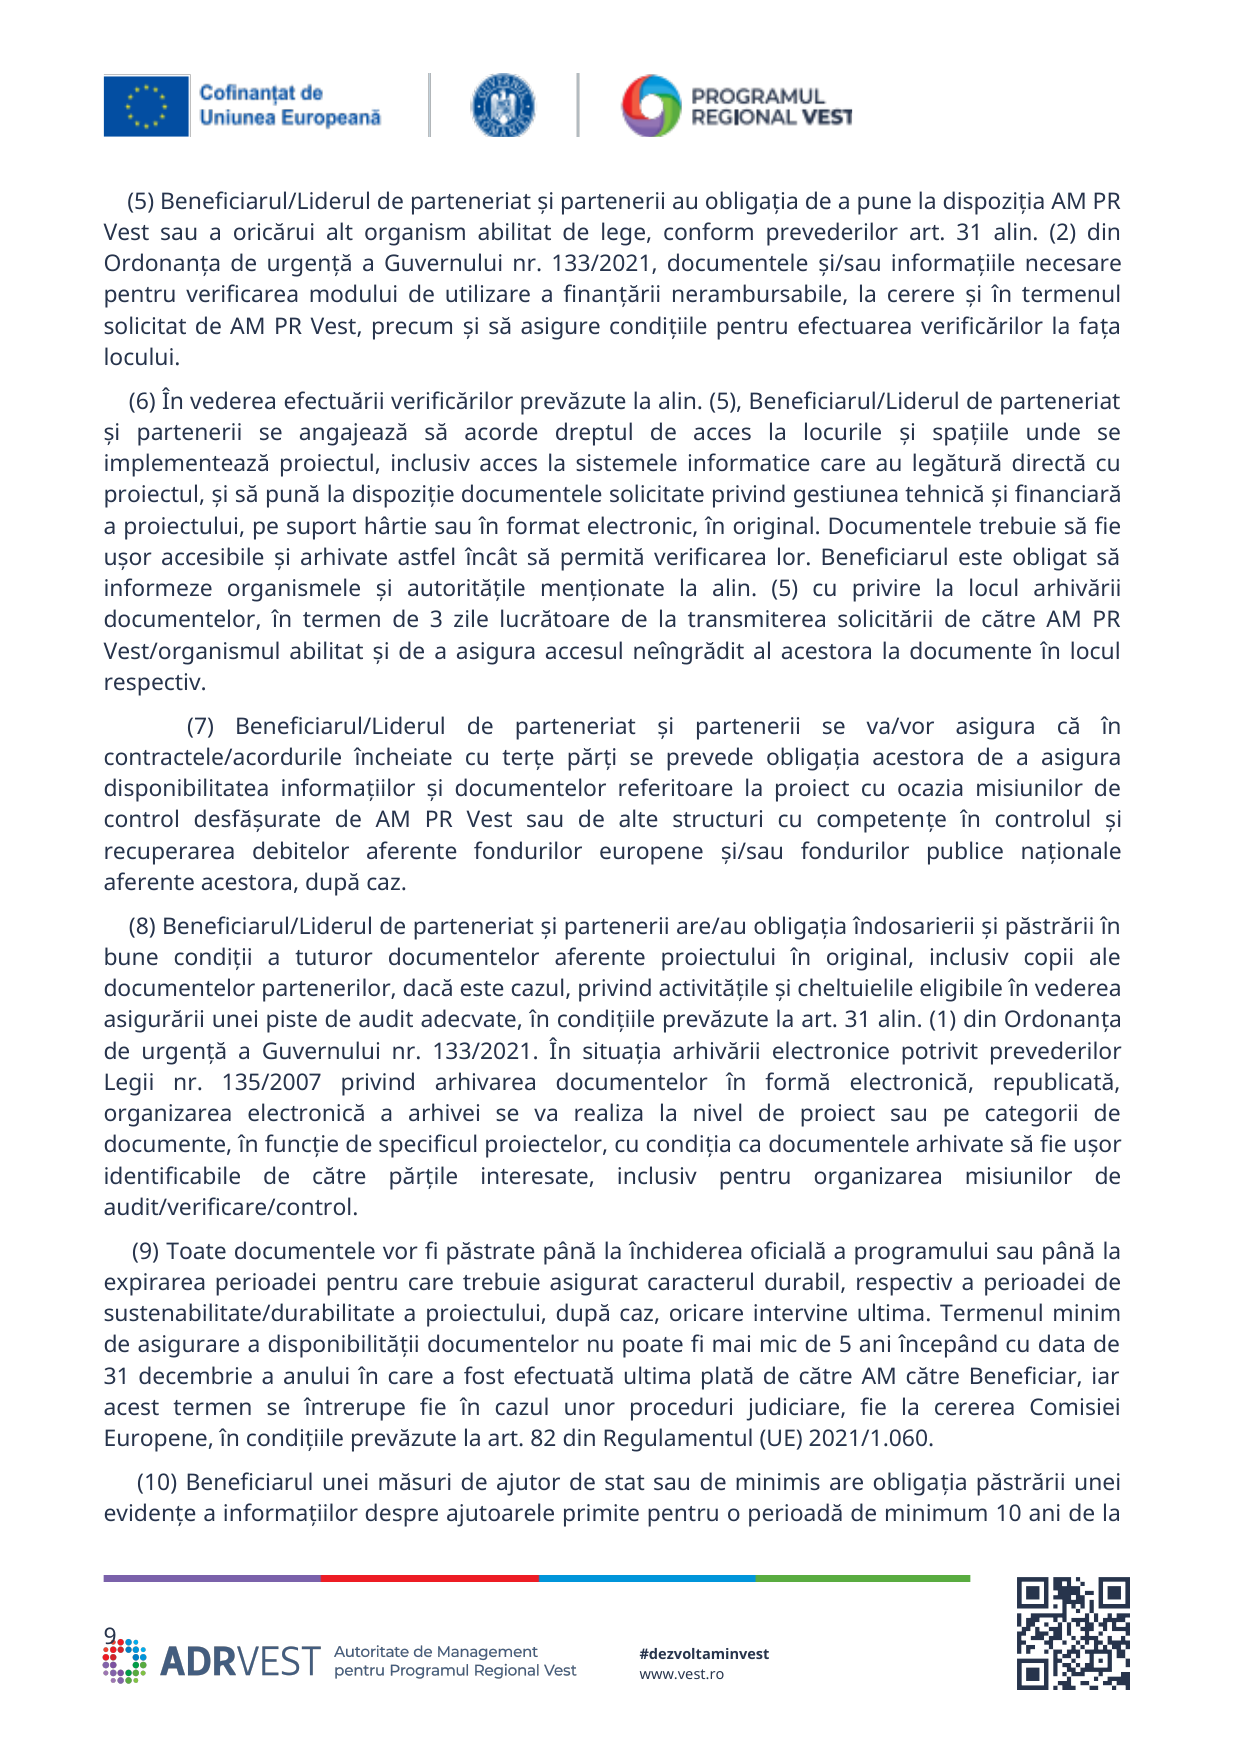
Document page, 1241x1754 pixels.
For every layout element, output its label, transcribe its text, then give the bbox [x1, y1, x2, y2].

text (6) În vederea efectuării verificărilor prevăzute la alin. (5), Beneficiarul/Liderul de parteneriat şi partenerii se angajează să acorde dreptul de acces la locurile şi spaţiile unde se implementează proiectul, inclusiv acces la sistemele informatice care au legătură directă cu proiectul, şi să pună la dispoziţie documentele solicitate privind gestiunea tehnică şi financiară a proiectului, pe suport hârtie sau în format electronic, în original. Documentele trebuie să fie uşor accesibile şi arhivate astfel încât să permită verificarea lor. Beneficiarul este obligat să informeze organismele şi autorităţile menţionate la alin. (5) cu privire la locul arhivării documentelor, în termen de 3 zile lucrătoare de la transmiterea solicitării de către AM PR Vest/organismul abilitat şi de a asigura accesul neîngrădit al acestora la documente în locul respectiv. [103, 384, 1122, 697]
text (7) Beneficiarul/Liderul de parteneriat şi partenerii se va/vor asigura că în contractele/acordurile încheiate cu terţe părţi se prevede obligaţia acestora de a asigura disponibilitatea informaţiilor şi documentelor referitoare la proiect cu ocazia misiunilor de control desfăşurate de AM PR Vest sau de alte structuri cu competenţe în controlul şi recuperarea debitelor aferente fondurilor europene şi/sau fondurilor publice naţionale aferente acestora, după caz. [103, 709, 1122, 897]
picture [1008, 1568, 1139, 1699]
text (5) Beneficiarul/Liderul de parteneriat şi partenerii au obligaţia de a pune la dispoziţia AM PR Vest sau a oricărui alt organism abilitat de lege, conform prevederilor art. 31 alin. (2) din Ordonanţa de urgenţă a Guvernului nr. 133/2021, documentele şi/sau informaţiile necesare pentru verificarea modului de utilizare a finanţării nerambursabile, la cerere şi în termenul solicitat de AM PR Vest, precum şi să asigure condiţiile pentru efectuarea verificărilor la faţa locului. [103, 184, 1122, 372]
text (9) Toate documentele vor fi păstrate până la închiderea oficială a programului sau până la expirarea perioadei pentru care trebuie asigurat caracterul durabil, respectiv a perioadei de sustenabilitate/durabilitate a proiectului, după caz, oricare intervine ultima. Termenul minim de asigurare a disponibilităţii documentelor nu poate fi mai mic de 5 ani începând cu data de 31 decembrie a anului în care a fost efectuată ultima plată de către AM către Beneficiar, iar acest termen se întrerupe fie în cazul unor proceduri judiciare, fie la cererea Comisiei Europene, în condiţiile prevăzute la art. 82 din Regulamentul (UE) 2021/1.060. [103, 1234, 1122, 1453]
text (8) Beneficiarul/Liderul de parteneriat şi partenerii are/au obligaţia îndosarierii şi păstrării în bune condiţii a tuturor documentelor aferente proiectului în original, inclusiv copii ale documentelor partenerilor, dacă este cazul, privind activităţile şi cheltuielile eligibile în vederea asigurării unei piste de audit adecvate, în condiţiile prevăzute la art. 31 alin. (1) din Ordonanţa de urgenţă a Guvernului nr. 133/2021. În situaţia arhivării electronice potrivit prevederilor Legii nr. 135/2007 privind arhivarea documentelor în formă electronică, republicată, organizarea electronică a arhivei se va realiza la nivel de proiect sau pe categorii de documente, în funcţie de specificul proiectelor, cu condiţia ca documentele arhivate să fie uşor identificabile de către părţile interesate, inclusiv pentru organizarea misiunilor de audit/verificare/control. [103, 909, 1122, 1222]
picture [93, 1636, 582, 1687]
